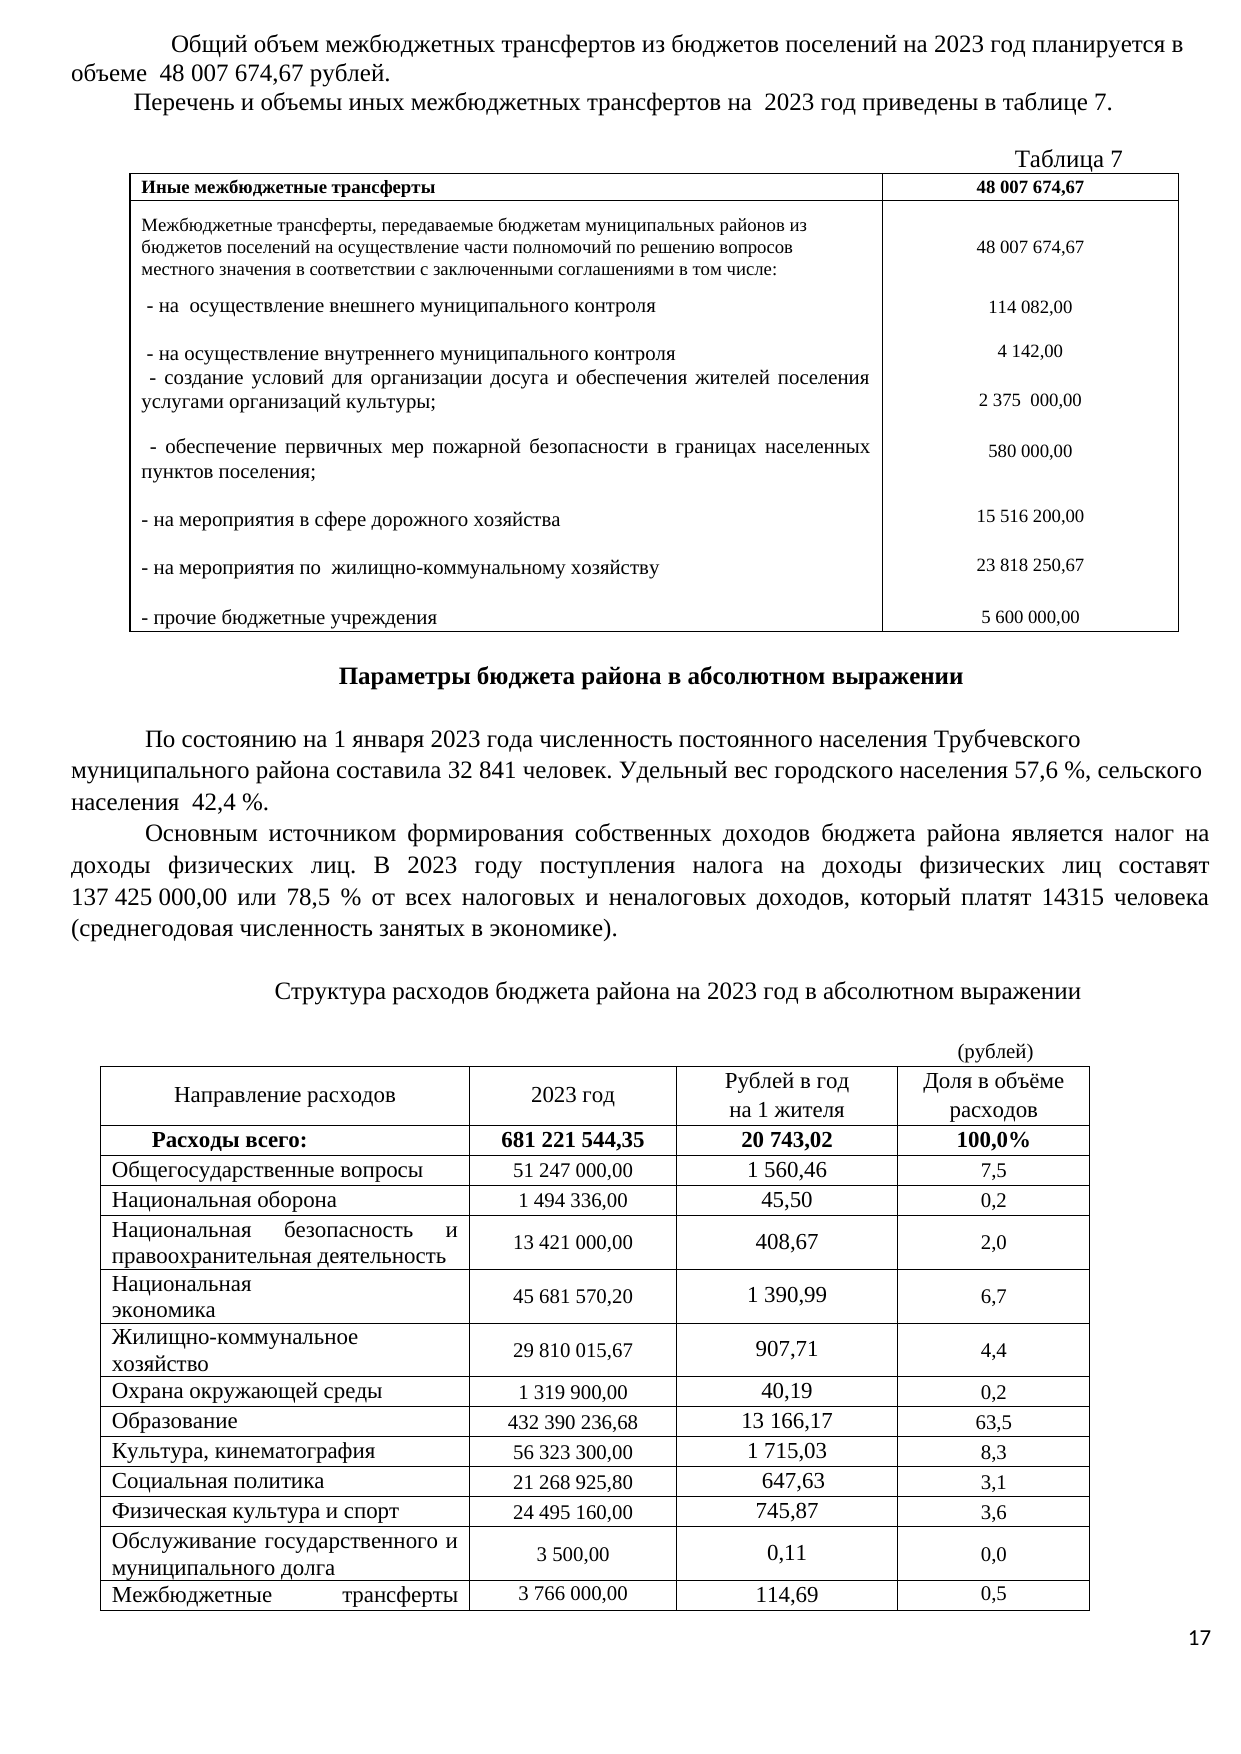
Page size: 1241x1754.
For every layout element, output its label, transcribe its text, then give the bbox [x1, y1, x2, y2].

table_cell - обеспечение первичных мер пожарной безопасности в границах населенных пунктов поселения; - на мероприятия в сфере дорожного хозяйства - на мероприятия по жилищно-коммунальному хозяйству [131, 435, 882, 603]
table_cell 2,0 [898, 1216, 1089, 1269]
table_cell 1 319 900,00 [470, 1377, 676, 1406]
table_cell 3 766 000,00 [470, 1581, 676, 1610]
table_cell 20 743,02 [677, 1126, 897, 1155]
table_cell 13 166,17 [677, 1407, 897, 1436]
table_cell 1 715,03 [677, 1437, 897, 1466]
table_cell 745,87 [677, 1497, 897, 1526]
table_cell 7,5 [898, 1156, 1089, 1185]
table_cell 13 421 000,00 [470, 1216, 676, 1269]
table_cell Межбюджетные трансферты, передаваемые бюджетам муниципальных районов из бюджетов поселений на осуществление части полномочий по решению вопросов местного значения в соответствии с заключенными соглашениями в том числе: [131, 201, 882, 293]
table_cell 5 600 000,00 [883, 603, 1178, 631]
table_cell Расходы всего: [101, 1126, 469, 1155]
table_cell 8,3 [898, 1437, 1089, 1466]
table_cell Охрана окружающей среды [101, 1377, 469, 1406]
text Основным источником формирования собственных доходов бюджета района является налог на доходы физических лиц. В 2023 году поступления налога на доходы физических лиц составят 137 425 000,00 или 78,5 % от всех налоговых и неналоговых доходов, который платят 14315 человека (среднегодовая численность занятых в экономике). [71, 818, 1211, 942]
table_cell 0,2 [898, 1377, 1089, 1406]
table_header Направление расходов [101, 1067, 469, 1125]
table_cell 3 500,00 [470, 1527, 676, 1580]
table_header Доля в объёме расходов [898, 1067, 1089, 1125]
table_cell - на осуществление внешнего муниципального контроля - на осуществление внутреннего муниципального контроля [131, 293, 882, 365]
table_cell Социальная политика [101, 1467, 469, 1496]
table_cell Физическая культура и спорт [101, 1497, 469, 1526]
table_cell 6,7 [898, 1270, 1089, 1322]
table_cell 432 390 236,68 [470, 1407, 676, 1436]
table_header 2023 год [470, 1067, 676, 1125]
table_cell Обслуживание государственного и муниципального долга [101, 1527, 469, 1580]
table_cell 40,19 [677, 1377, 897, 1406]
table_cell 2 375 000,00 [883, 365, 1178, 434]
table_cell - прочие бюджетные учреждения [131, 603, 882, 631]
table_cell 580 000,00 15 516 200,00 23 818 250,67 [883, 435, 1178, 603]
table_cell Национальная экономика [101, 1270, 469, 1322]
text Перечень и объемы иных межбюджетных трансфертов на 2023 год приведены в таблице 7. [71, 87, 1211, 116]
text Общий объем межбюджетных трансфертов из бюджетов поселений на 2023 год планируется в объеме 48 007 674,67 рублей. [71, 29, 1211, 87]
table_cell 0,11 [677, 1527, 897, 1580]
table_cell 114 082,00 4 142,00 [883, 293, 1178, 365]
table_header Иные межбюджетные трансферты [131, 174, 882, 200]
table_cell 29 810 015,67 [470, 1324, 676, 1376]
table_cell 907,71 [677, 1324, 897, 1376]
table_cell Образование [101, 1407, 469, 1436]
table_cell 3,6 [898, 1497, 1089, 1526]
table_cell 0,5 [898, 1581, 1089, 1610]
table_header Рублей в год на 1 жителя [677, 1067, 897, 1125]
table_cell 1 560,46 [677, 1156, 897, 1185]
text По состоянию на 1 января 2023 года численность постоянного населения Трубчевского муниципального района составила 32 841 человек. Удельный вес городского населения 57,6 %, сельского населения 42,4 %. [71, 724, 1211, 816]
table_cell 24 495 160,00 [470, 1497, 676, 1526]
text (рублей) [71, 1039, 1211, 1063]
table_cell 1 494 336,00 [470, 1186, 676, 1215]
table_cell 647,63 [677, 1467, 897, 1496]
table_cell 681 221 544,35 [470, 1126, 676, 1155]
table_cell 114,69 [677, 1581, 897, 1610]
table_cell 45 681 570,20 [470, 1270, 676, 1322]
table_cell 63,5 [898, 1407, 1089, 1436]
table_header 48 007 674,67 [883, 174, 1178, 200]
table_cell 100,0% [898, 1126, 1089, 1155]
text Параметры бюджета района в абсолютном выражении [71, 661, 1211, 689]
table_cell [101, 1581, 469, 1610]
table_cell - создание условий для организации досуга и обеспечения жителей поселения услугами организаций культуры; [131, 365, 882, 434]
table_cell 408,67 [677, 1216, 897, 1269]
table_cell 48 007 674,67 [883, 201, 1178, 293]
table_cell Культура, кинематография [101, 1437, 469, 1466]
table_cell 51 247 000,00 [470, 1156, 676, 1185]
table_cell 4,4 [898, 1324, 1089, 1376]
text Структура расходов бюджета района на 2023 год в абсолютном выражении [71, 976, 1211, 1005]
text Таблица 7 [71, 144, 1211, 173]
table_cell 45,50 [677, 1186, 897, 1215]
table_cell Национальная оборона [101, 1186, 469, 1215]
table_cell 1 390,99 [677, 1270, 897, 1322]
table_cell 21 268 925,80 [470, 1467, 676, 1496]
table_cell 3,1 [898, 1467, 1089, 1496]
table_cell Жилищно-коммунальное хозяйство [101, 1324, 469, 1376]
table_cell 56 323 300,00 [470, 1437, 676, 1466]
table_cell Национальная безопасность и правоохранительная деятельность [101, 1216, 469, 1269]
table_cell 0,2 [898, 1186, 1089, 1215]
table_cell 0,0 [898, 1527, 1089, 1580]
table_cell Общегосударственные вопросы [101, 1156, 469, 1185]
